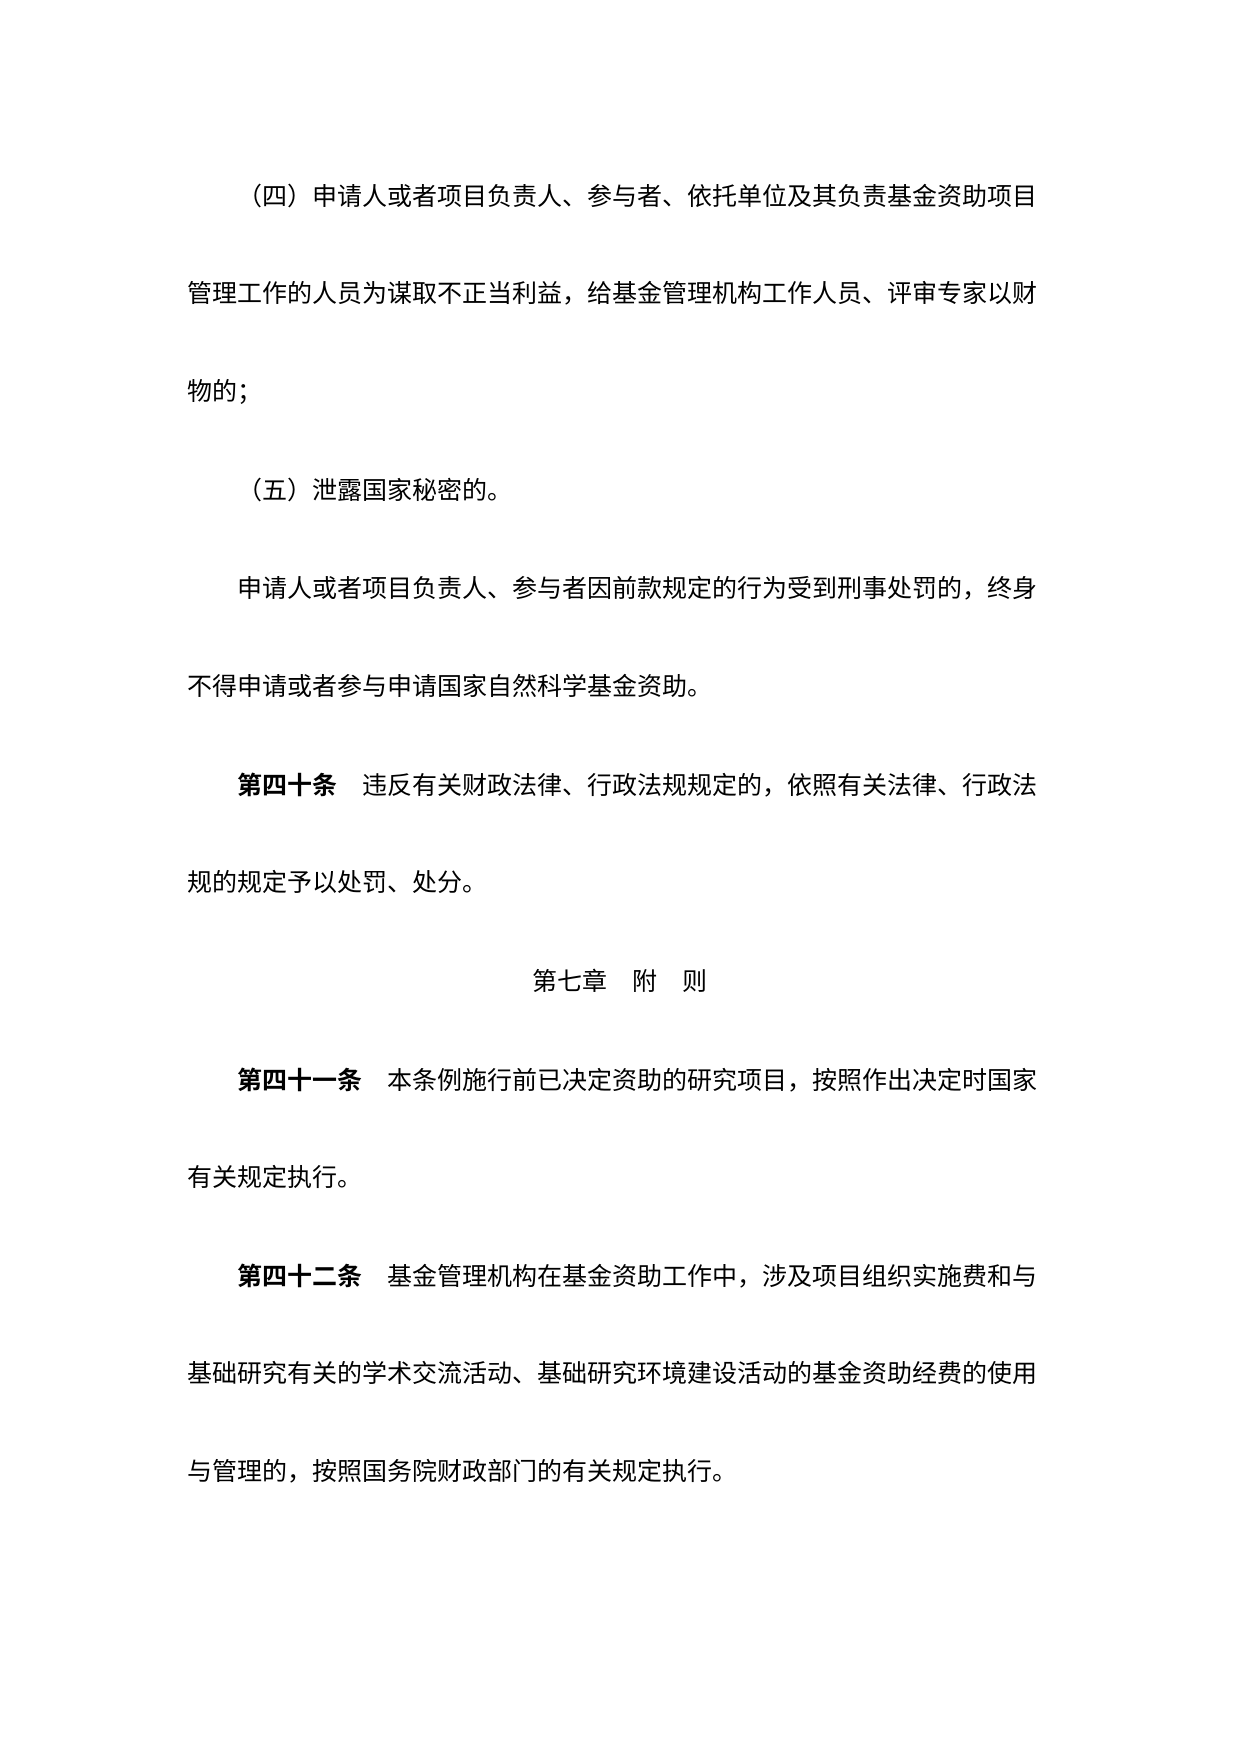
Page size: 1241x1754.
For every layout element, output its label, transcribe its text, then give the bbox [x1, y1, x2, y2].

text 申请人或者项目负责人、参与者因前款规定的行为受到刑事处罚的，终身不得申请或者参与申请国家自然科学基金资助。 [187, 554, 1053, 717]
text （四）申请人或者项目负责人、参与者、依托单位及其负责基金资助项目管理工作的人员为谋取不正当利益，给基金管理机构工作人员、评审专家以财物的； [187, 162, 1053, 422]
text 第七章 附 则 [187, 947, 1053, 1012]
text （五）泄露国家秘密的。 [187, 456, 1053, 521]
text 第四十二条 基金管理机构在基金资助工作中，涉及项目组织实施费和与基础研究有关的学术交流活动、基础研究环境建设活动的基金资助经费的使用与管理的，按照国务院财政部门的有关规定执行。 [187, 1242, 1053, 1502]
text 第四十条 违反有关财政法律、行政法规规定的，依照有关法律、行政法规的规定予以处罚、处分。 [187, 751, 1053, 913]
text 第四十一条 本条例施行前已决定资助的研究项目，按照作出决定时国家有关规定执行。 [187, 1046, 1053, 1208]
